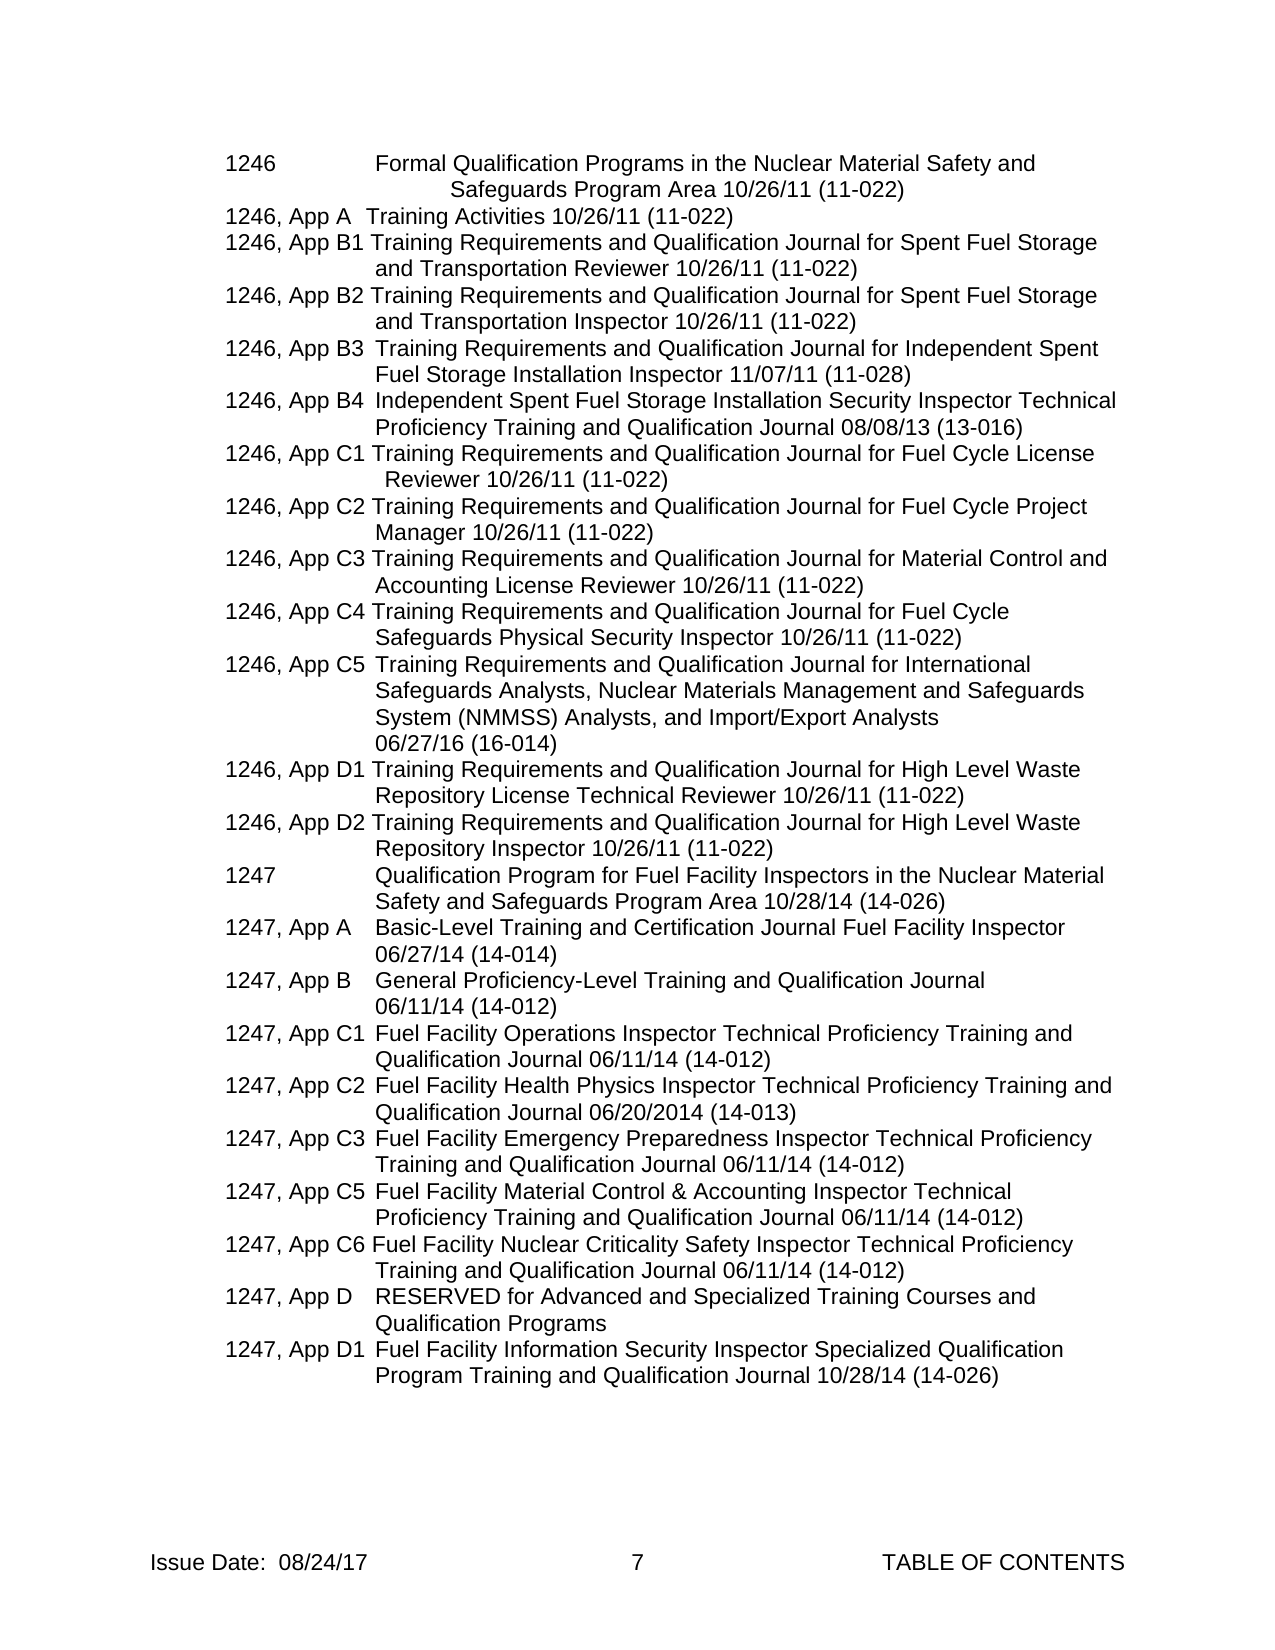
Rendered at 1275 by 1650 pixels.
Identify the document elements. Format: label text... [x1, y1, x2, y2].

text 1246, App C5 Training Requirements and Qualification Journal for International Safeguards Analysts, Nuclear Materials Management and Safeguards System (NMMSS) Analysts, and Import/Export Analysts [150, 651, 1125, 730]
text 1246, App A Training Activities 10/26/11 (11-022) [150, 203, 1125, 229]
text 1247, App C5 Fuel Facility Material Control & Accounting Inspector Technical Proficiency Training and Qualification Journal 06/11/14 (14-012) [225, 1178, 1125, 1231]
text 1246, App B2 Training Requirements and Qualification Journal for Spent Fuel Storage and Transportation Inspector 10/26/11 (11-022) [150, 282, 1125, 334]
text 1246, App D1 Training Requirements and Qualification Journal for High Level Waste Repository License Technical Reviewer 10/26/11 (11-022) [150, 756, 1125, 809]
text 1247, App D RESERVED for Advanced and Specialized Training Courses and Qualification Programs [225, 1283, 1125, 1336]
text 06/27/16 (16-014) [150, 730, 1125, 756]
text 06/11/14 (14-012) [375, 993, 1125, 1020]
text 1247 Qualification Program for Fuel Facility Inspectors in the Nuclear Material Safety and Safeguards Program Area 10/28/14 (14-026) [150, 862, 1125, 914]
text 1246, App B3 Training Requirements and Qualification Journal for Independent Spent Fuel Storage Installation Inspector 11/07/11 (11-028) [150, 334, 1125, 387]
text 1246 Formal Qualification Programs in the Nuclear Material Safety and Safeguards Program Area 10/26/11 (11-022) [150, 150, 1125, 203]
text 1247, App B General Proficiency-Level Training and Qualification Journal [225, 967, 1125, 993]
text 1246, App D2 Training Requirements and Qualification Journal for High Level Waste Repository Inspector 10/26/11 (11-022) [150, 809, 1125, 862]
text 1247, App C1 Fuel Facility Operations Inspector Technical Proficiency Training and Qualification Journal 06/11/14 (14-012) [225, 1020, 1125, 1072]
text 1246, App C4 Training Requirements and Qualification Journal for Fuel Cycle Safeguards Physical Security Inspector 10/26/11 (11-022) [150, 598, 1125, 651]
text 1247, App C6 Fuel Facility Nuclear Criticality Safety Inspector Technical Proficiency Training and Qualification Journal 06/11/14 (14-012) [225, 1231, 1125, 1283]
text 1246, App C1 Training Requirements and Qualification Journal for Fuel Cycle License Reviewer 10/26/11 (11-022) [150, 440, 1125, 493]
text 1246, App C2 Training Requirements and Qualification Journal for Fuel Cycle Project Manager 10/26/11 (11-022) [150, 493, 1125, 545]
text 1246, App B1 Training Requirements and Qualification Journal for Spent Fuel Storage and Transportation Reviewer 10/26/11 (11-022) [150, 229, 1125, 282]
text 1247, App C3 Fuel Facility Emergency Preparedness Inspector Technical Proficiency Training and Qualification Journal 06/11/14 (14-012) [225, 1125, 1125, 1178]
text 1247, App A Basic-Level Training and Certification Journal Fuel Facility Inspector 06/27/14 (14-014) [225, 914, 1125, 967]
text 1247, App C2 Fuel Facility Health Physics Inspector Technical Proficiency Training and Qualification Journal 06/20/2014 (14-013) [225, 1072, 1125, 1125]
text 1247, App D1 Fuel Facility Information Security Inspector Specialized Qualification Program Training and Qualification Journal 10/28/14 (14-026) [225, 1336, 1125, 1389]
text 1246, App C3 Training Requirements and Qualification Journal for Material Control and Accounting License Reviewer 10/26/11 (11-022) [150, 545, 1125, 598]
text 1246, App B4 Independent Spent Fuel Storage Installation Security Inspector Technical Proficiency Training and Qualification Journal 08/08/13 (13-016) [150, 387, 1125, 440]
